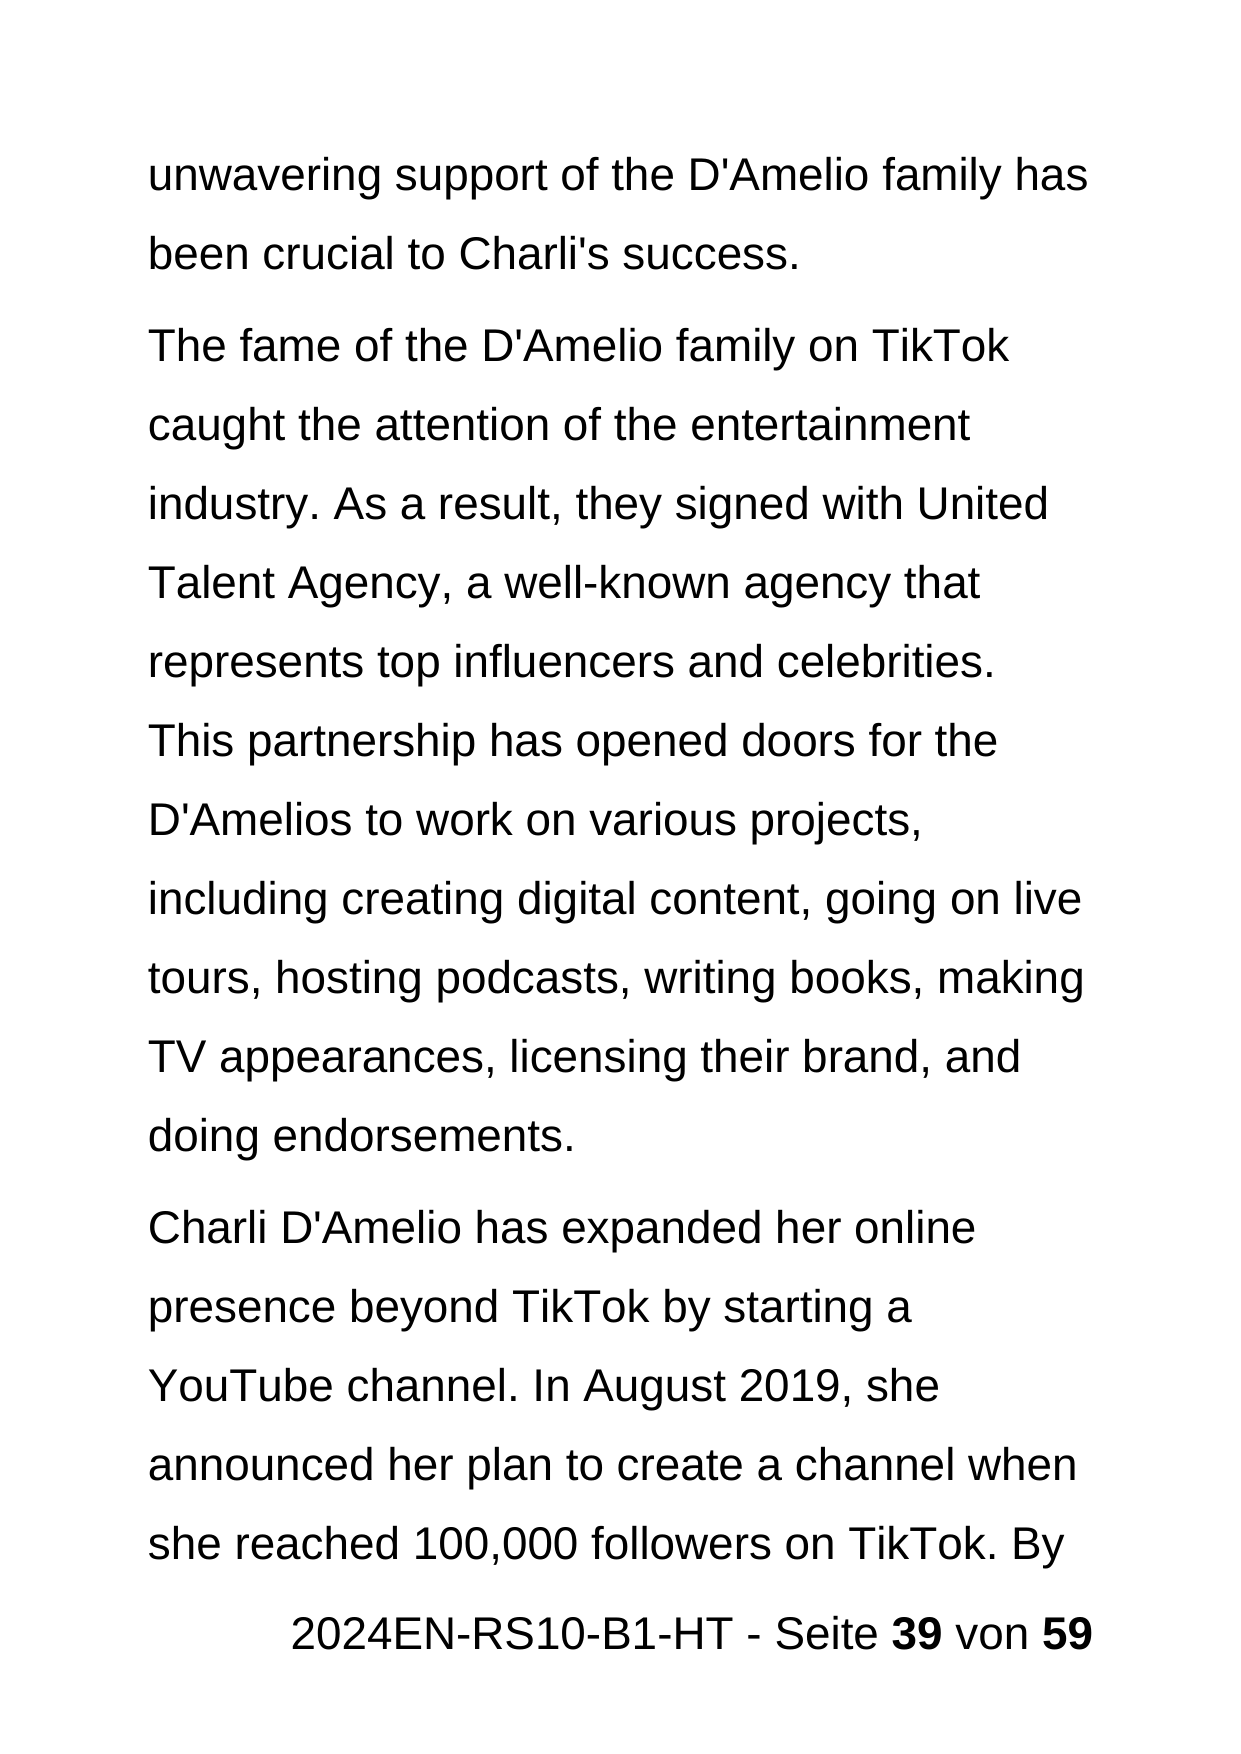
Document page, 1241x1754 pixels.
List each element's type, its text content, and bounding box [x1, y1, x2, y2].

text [148, 148, 1093, 279]
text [148, 1200, 1093, 1569]
text The fame of the D'Amelio family on TikTok caught the attention of the entertainment industry. As a result, they signed with United Talent Agency, a well-known agency that represents top influencers and celebrities. This partnership has opened doors for the D'Amelios to work on various projects, including creating digital content, going on live tours, hosting podcasts, writing books, making TV appearances, licensing their brand, and doing endorsements. [148, 318, 1093, 1162]
